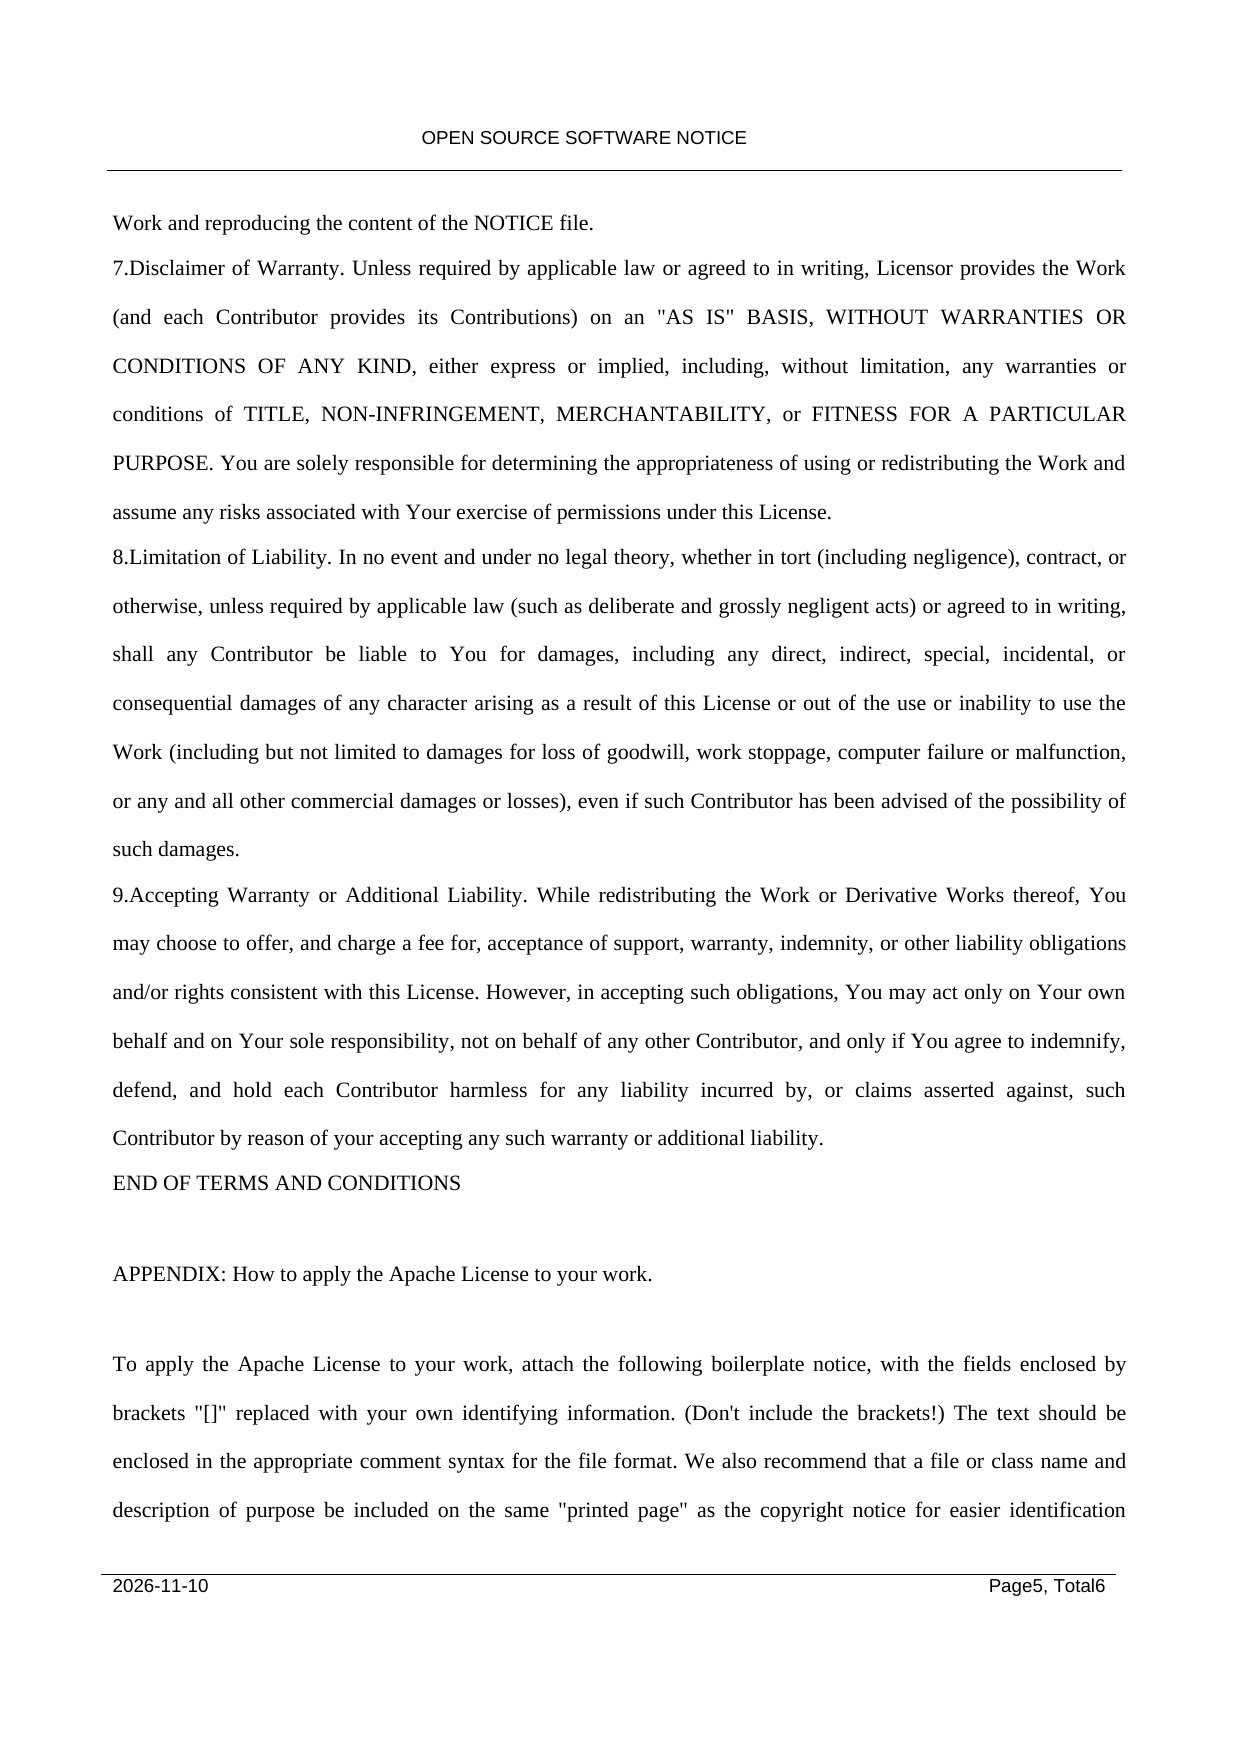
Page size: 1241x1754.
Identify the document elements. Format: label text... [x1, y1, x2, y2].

text 8.Limitation of Liability. In no event and under no legal theory, whether in tort (including negligence), contract, or otherwise, unless required by applicable law (such as deliberate and grossly negligent acts) or agreed to in writing, shall any Contributor be liable to You for damages, including any direct, indirect, special, incidental, or consequential damages of any character arising as a result of this License or out of the use or inability to use the Work (including but not limited to damages for loss of goodwill, work stoppage, computer failure or malfunction, or any and all other commercial damages or losses), even if such Contributor has been advised of the possibility of such damages. [112, 540, 1128, 865]
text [112, 206, 1128, 239]
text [112, 1347, 1128, 1526]
text END OF TERMS AND CONDITIONS [112, 1167, 1128, 1199]
text APPENDIX: How to apply the Apache License to your work. [112, 1257, 1128, 1289]
text 7.Disclaimer of Warranty. Unless required by applicable law or agreed to in writing, Licensor provides the Work (and each Contributor provides its Contributions) on an "AS IS" BASIS, WITHOUT WARRANTIES OR CONDITIONS OF ANY KIND, either express or implied, including, without limitation, any warranties or conditions of TITLE, NON-INFRINGEMENT, MERCHANTABILITY, or FITNESS FOR A PARTICULAR PURPOSE. You are solely responsible for determining the appropriateness of using or redistributing the Work and assume any risks associated with Your exercise of permissions under this License. [112, 251, 1128, 528]
text 9.Accepting Warranty or Additional Liability. While redistributing the Work or Derivative Works thereof, You may choose to offer, and charge a fee for, acceptance of support, warranty, indemnity, or other liability obligations and/or rights consistent with this License. However, in accepting such obligations, You may act only on Your own behalf and on Your sole responsibility, not on behalf of any other Contributor, and only if You agree to indemnify, defend, and hold each Contributor harmless for any liability incurred by, or claims asserted against, such Contributor by reason of your accepting any such warranty or additional liability. [112, 878, 1128, 1154]
